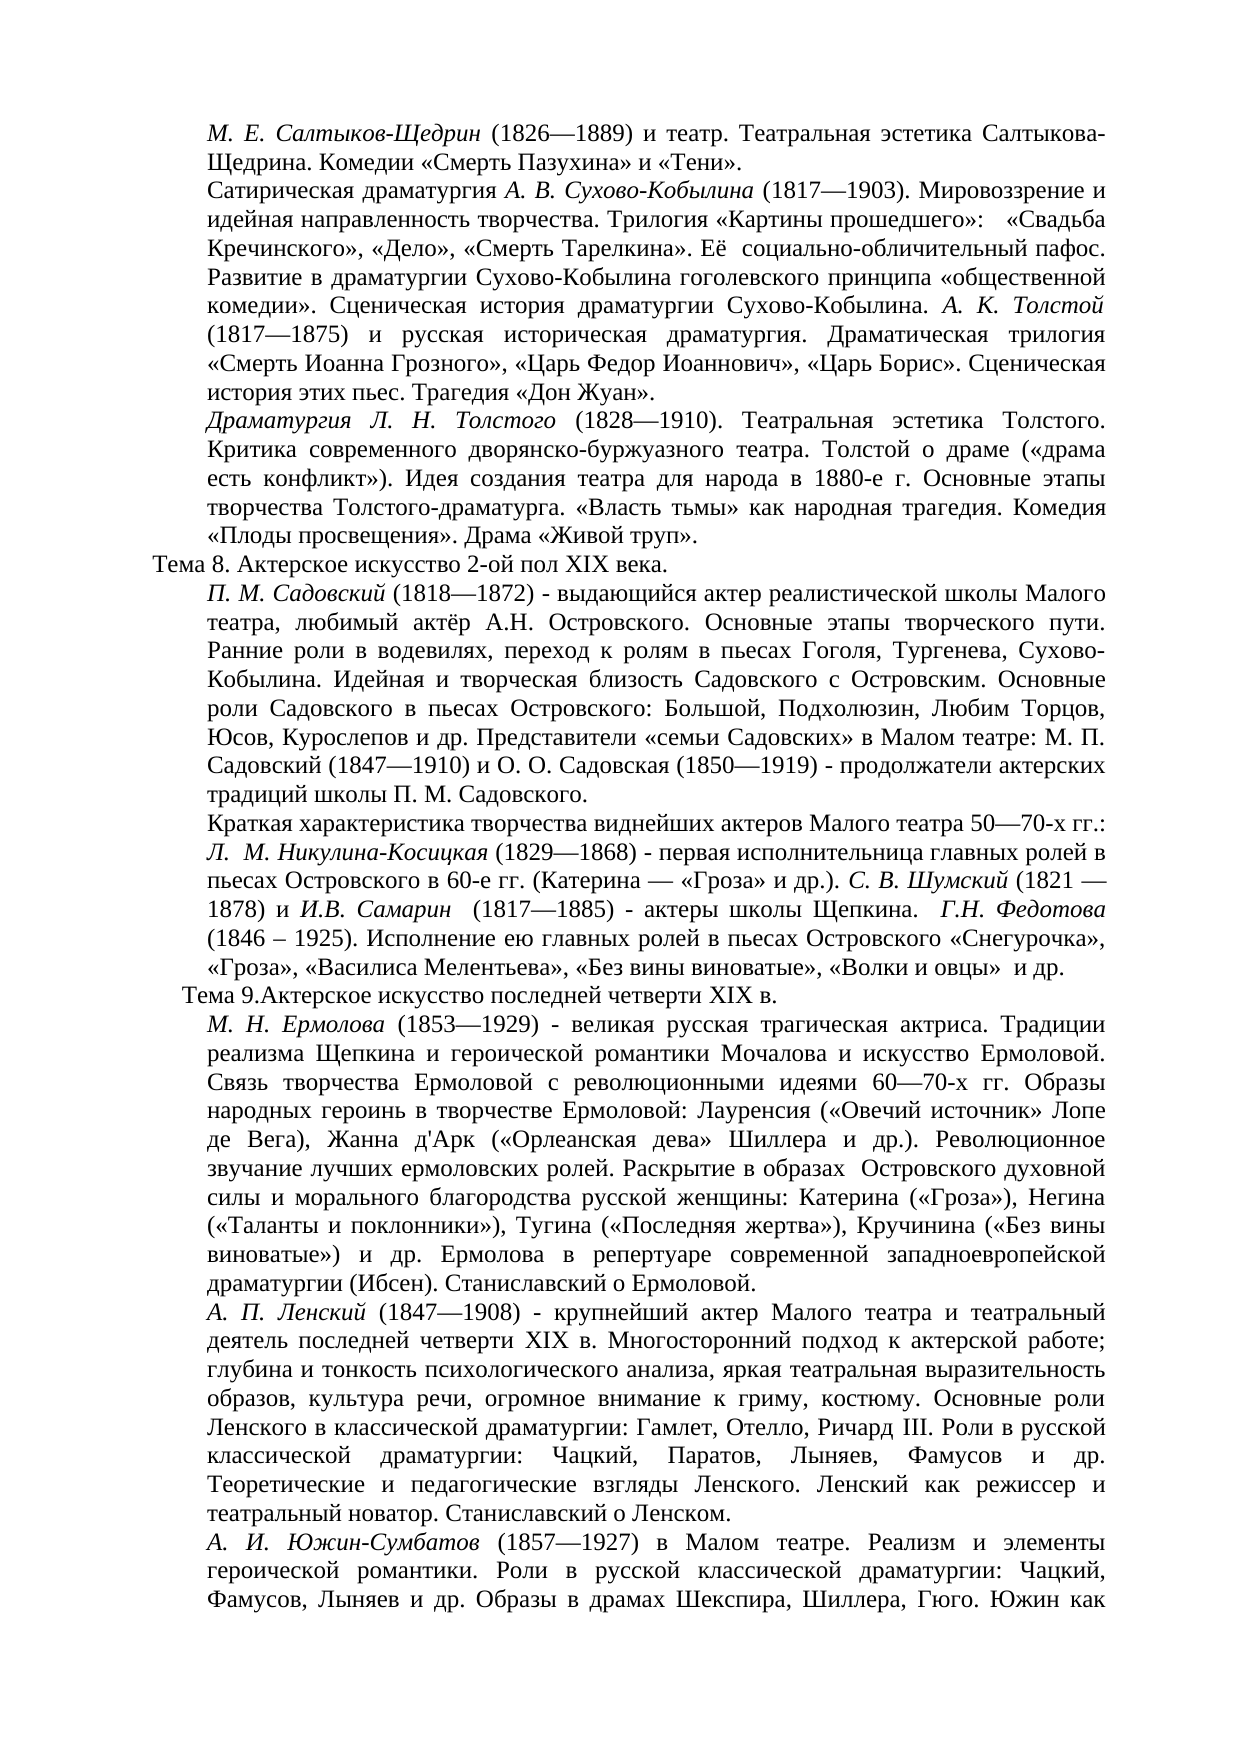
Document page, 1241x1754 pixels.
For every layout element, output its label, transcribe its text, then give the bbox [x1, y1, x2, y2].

text Сатирическая драматургия А. В. Сухово-Кобылина (1817—1903). Мировоззрение и идейная направленность творчества. Трилогия «Картины прошедшего»: «Свадьба Кречинского», «Дело», «Смерть Тарелкина». Её социально-обличительный пафос. Развитие в драматургии Сухово-Кобылина гоголевского принципа «общественной комедии». Сценическая история драматургии Сухово-Кобылина. А. К. Толстой (1817—1875) и русская историческая драматургия. Драматическая трилогия «Смерть Иоанна Грозного», «Царь Федор Иоаннович», «Царь Борис». Сценическая история этих пьес. Трагедия «Дон Жуан». [182, 176, 1106, 406]
text Тема 9.Актерское искусство последней четверти XIX в. [182, 981, 1106, 1009]
text П. М. Садовский (1818—1872) - выдающийся актер реалистической школы Малого театра, любимый актёр А.Н. Островского. Основные этапы творческого пути. Ранние роли в водевилях, переход к ролям в пьесах Гоголя, Тургенева, Сухово-Кобылина. Идейная и творческая близость Садовского с Островским. Основные роли Садовского в пьесах Островского: Большой, Подхолюзин, Любим Торцов, Юсов, Курослепов и др. Представители «семьи Садовских» в Малом театре: М. П. Садовский (1847—1910) и О. О. Садовская (1850—1919) - продолжатели актерских традиций школы П. М. Садовского. [182, 578, 1106, 808]
text М. Н. Ермолова (1853—1929) - великая русская трагическая актриса. Традиции реализма Щепкина и героической романтики Мочалова и искусство Ермоловой. Связь творчества Ермоловой с революционными идеями 60—70-х гг. Образы народных героинь в творчестве Ермоловой: Лауренсия («Овечий источник» Лопе де Вега), Жанна д'Арк («Орлеанская дева» Шиллера и др.). Революционное звучание лучших ермоловских ролей. Раскрытие в образах Островского духовной силы и морального благородства русской женщины: Катерина («Гроза»), Негина («Таланты и поклонники»), Тугина («Последняя жертва»), Кручинина («Без вины виноватые») и др. Ермолова в репертуаре современной западноевропейской драматургии (Ибсен). Станиславский о Ермоловой. [182, 1009, 1106, 1297]
text Краткая характеристика творчества виднейших актеров Малого театра 50—70-х гг.: Л. М. Никулина-Косицкая (1829—1868) - первая исполнительница главных ролей в пьесах Островского в 60-е гг. (Катерина — «Гроза» и др.). С. В. Шумский (1821 — 1878) и И.В. Самарин (1817—1885) - актеры школы Щепкина. Г.Н. Федотова (1846 – 1925). Исполнение ею главных ролей в пьесах Островского «Снегурочка», «Гроза», «Василиса Мелентьева», «Без вины виноватые», «Волки и овцы» и др. [182, 808, 1106, 981]
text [182, 1527, 1106, 1613]
text Тема 8. Актерское искусство 2-ой пол XIX века. [152, 549, 1106, 578]
text А. П. Ленский (1847—1908) - крупнейший актер Малого театра и театральный деятель последней четверти XIX в. Многосторонний подход к актерской работе; глубина и тонкость психологического анализа, яркая театральная выразительность образов, культура речи, огромное внимание к гриму, костюму. Основные роли Ленского в классической драматургии: Гамлет, Отелло, Ричард III. Роли в русской классической драматургии: Чацкий, Паратов, Лыняев, Фамусов и др. Теоретические и педагогические взгляды Ленского. Ленский как режиссер и театральный новатор. Станиславский о Ленском. [182, 1297, 1106, 1527]
text Драматургия Л. Н. Толстого (1828—1910). Театральная эстетика Толстого. Критика современного дворянско-буржуазного театра. Толстой о драме («драма есть конфликт»). Идея создания театра для народа в 1880-е г. Основные этапы творчества Толстого-драматурга. «Власть тьмы» как народная трагедия. Комедия «Плоды просвещения». Драма «Живой труп». [182, 406, 1106, 549]
text М. Е. Салтыков-Щедрин (1826—1889) и театр. Театральная эстетика Салтыкова-Щедрина. Комедии «Смерть Пазухина» и «Тени». [182, 118, 1106, 176]
